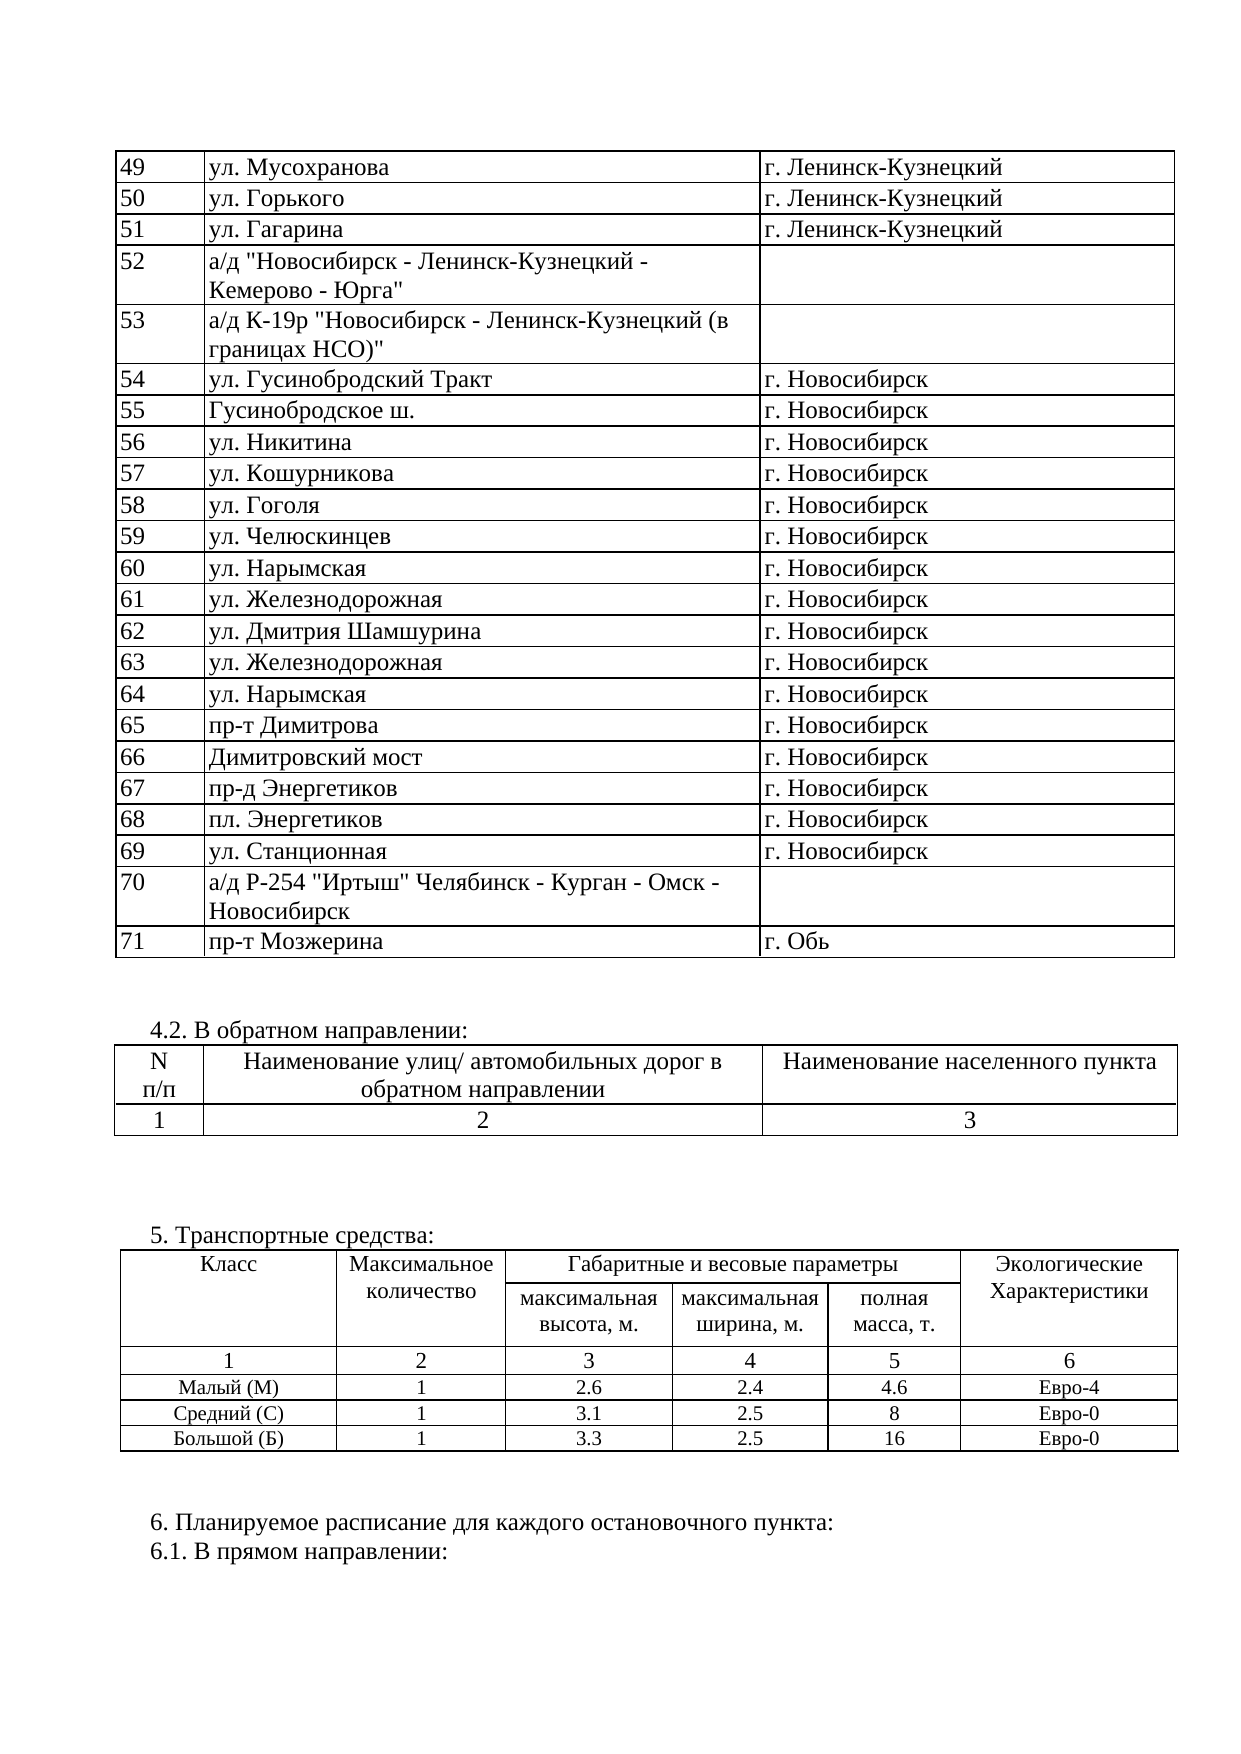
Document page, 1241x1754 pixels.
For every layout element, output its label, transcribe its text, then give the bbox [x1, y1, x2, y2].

table_cell Средний (С) [121, 1401, 336, 1425]
table_cell 2 [204, 1105, 762, 1135]
table_cell Евро-4 [961, 1375, 1177, 1399]
table_cell Евро-0 [961, 1426, 1177, 1450]
table_cell 52 [117, 246, 204, 303]
table_cell 2.4 [673, 1375, 827, 1399]
text 4.2. В обратном направлении: [150, 1015, 1090, 1044]
table_cell 50 [117, 183, 204, 213]
table_cell 2.5 [673, 1426, 827, 1450]
table_cell 2 [337, 1347, 505, 1373]
table_cell 53 [117, 305, 204, 362]
table_cell 58 [117, 490, 204, 520]
table_cell 4 [673, 1347, 827, 1373]
text 5. Транспортные средства: [150, 1220, 1090, 1249]
table_cell г. Новосибирск [761, 836, 1174, 866]
table_cell 1 [115, 1104, 203, 1135]
table_cell 70 [117, 867, 204, 925]
table_cell ул. Кошурникова [205, 458, 759, 488]
table_cell г. Новосибирск [761, 742, 1174, 771]
table_cell г. Новосибирск [761, 521, 1174, 551]
table_cell г. Ленинск-Кузнецкий [761, 215, 1174, 244]
table_cell 5 [829, 1347, 960, 1373]
table_header Наименование улиц/ автомобильных дорог в обратном направлении [204, 1046, 762, 1103]
table_cell 67 [117, 773, 204, 803]
table_cell г. Новосибирск [761, 364, 1174, 394]
text 6. Планируемое расписание для каждого остановочного пункта: [150, 1507, 1090, 1536]
table_cell 16 [829, 1426, 960, 1450]
table_cell Димитровский мост [205, 742, 759, 771]
table_cell [761, 305, 1174, 362]
table_cell а/д "Новосибирск - Ленинск-Кузнецкий - Кемерово - Юрга" [205, 246, 759, 303]
table_cell а/д Р-254 "Иртыш" Челябинск - Курган - Омск - Новосибирск [205, 867, 759, 925]
table_cell ул. Железнодорожная [205, 584, 759, 614]
table_cell ул. Железнодорожная [205, 647, 759, 677]
table_cell ул. Нарымская [205, 553, 759, 583]
table_cell пр-т Димитрова [205, 710, 759, 740]
table_header Экологические Характеристики [961, 1251, 1177, 1346]
table_cell 60 [117, 553, 204, 583]
table_cell г. Ленинск-Кузнецкий [761, 183, 1174, 213]
table_cell ул. Мусохранова [205, 152, 759, 181]
table_header Наименование населенного пункта [763, 1046, 1177, 1103]
table_cell 54 [117, 364, 204, 394]
table_cell г. Новосибирск [761, 679, 1174, 708]
table_cell ул. Гагарина [205, 215, 759, 244]
table_cell г. Новосибирск [761, 427, 1174, 457]
table_cell г. Новосибирск [761, 396, 1174, 425]
table_cell 66 [117, 742, 204, 771]
table_cell максимальная высота, м. [506, 1284, 672, 1346]
table_cell ул. Нарымская [205, 679, 759, 708]
table_cell Гусинобродское ш. [205, 396, 759, 425]
table_cell г. Обь [761, 927, 1174, 956]
table_cell г. Новосибирск [761, 616, 1174, 646]
table_cell г. Новосибирск [761, 490, 1174, 520]
table_cell г. Новосибирск [761, 584, 1174, 614]
table_cell полная масса, т. [829, 1284, 960, 1346]
table_cell 71 [117, 927, 204, 956]
table_cell г. Новосибирск [761, 710, 1174, 740]
table_cell 3 [763, 1103, 1177, 1135]
table_cell 3.1 [506, 1401, 672, 1425]
table_cell 6 [961, 1347, 1177, 1373]
table_cell 69 [117, 836, 204, 866]
table_cell 59 [117, 521, 204, 551]
table_cell 55 [117, 396, 204, 425]
table_cell г. Новосибирск [761, 805, 1174, 834]
table_cell Большой (Б) [121, 1426, 336, 1450]
table_cell 65 [117, 710, 204, 740]
table_cell 51 [117, 215, 204, 244]
table_cell Малый (М) [121, 1375, 336, 1399]
table_cell [761, 867, 1174, 925]
table_header Габаритные и весовые параметры [506, 1251, 960, 1282]
table_header Максимальное количество [337, 1251, 505, 1346]
table_cell 56 [117, 427, 204, 457]
table_cell 2.6 [506, 1375, 672, 1399]
table_cell 63 [117, 647, 204, 677]
table_cell 1 [121, 1347, 336, 1373]
table_cell пр-т Мозжерина [205, 927, 759, 956]
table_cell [761, 152, 1174, 181]
table_header N п/п [115, 1046, 203, 1103]
table_cell 64 [117, 679, 204, 708]
table_cell 3 [506, 1347, 672, 1373]
table_cell 2.5 [673, 1401, 827, 1425]
table_cell 8 [829, 1401, 960, 1425]
table_cell 1 [337, 1375, 505, 1399]
table_cell ул. Челюскинцев [205, 521, 759, 551]
table_cell пр-д Энергетиков [205, 773, 759, 803]
table_cell г. Новосибирск [761, 553, 1174, 583]
table_cell Евро-0 [961, 1401, 1177, 1425]
table_cell 1 [337, 1426, 505, 1450]
table_cell ул. Горького [205, 183, 759, 213]
table_cell 1 [337, 1401, 505, 1425]
table_cell максимальная ширина, м. [673, 1284, 827, 1346]
table_cell 62 [117, 616, 204, 646]
text 6.1. В прямом направлении: [150, 1536, 1090, 1564]
table_cell г. Новосибирск [761, 458, 1174, 488]
table_cell ул. Никитина [205, 427, 759, 457]
table_cell ул. Гусинобродский Тракт [205, 364, 759, 394]
table_cell г. Новосибирск [761, 647, 1174, 677]
table_cell 68 [117, 805, 204, 834]
table_cell ул. Дмитрия Шамшурина [205, 616, 759, 646]
table_cell пл. Энергетиков [205, 805, 759, 834]
table_cell 57 [117, 458, 204, 488]
table_cell ул. Станционная [205, 836, 759, 866]
table_cell г. Новосибирск [761, 773, 1174, 803]
table_cell 4.6 [829, 1375, 960, 1399]
table_cell [761, 246, 1174, 303]
table_cell а/д К-19р "Новосибирск - Ленинск-Кузнецкий (в границах НСО)" [205, 305, 759, 362]
table_cell ул. Гоголя [205, 490, 759, 520]
table_cell 49 [117, 152, 204, 181]
table_cell 61 [117, 584, 204, 614]
table_cell 3.3 [506, 1426, 672, 1450]
table_header Класс [121, 1251, 336, 1346]
